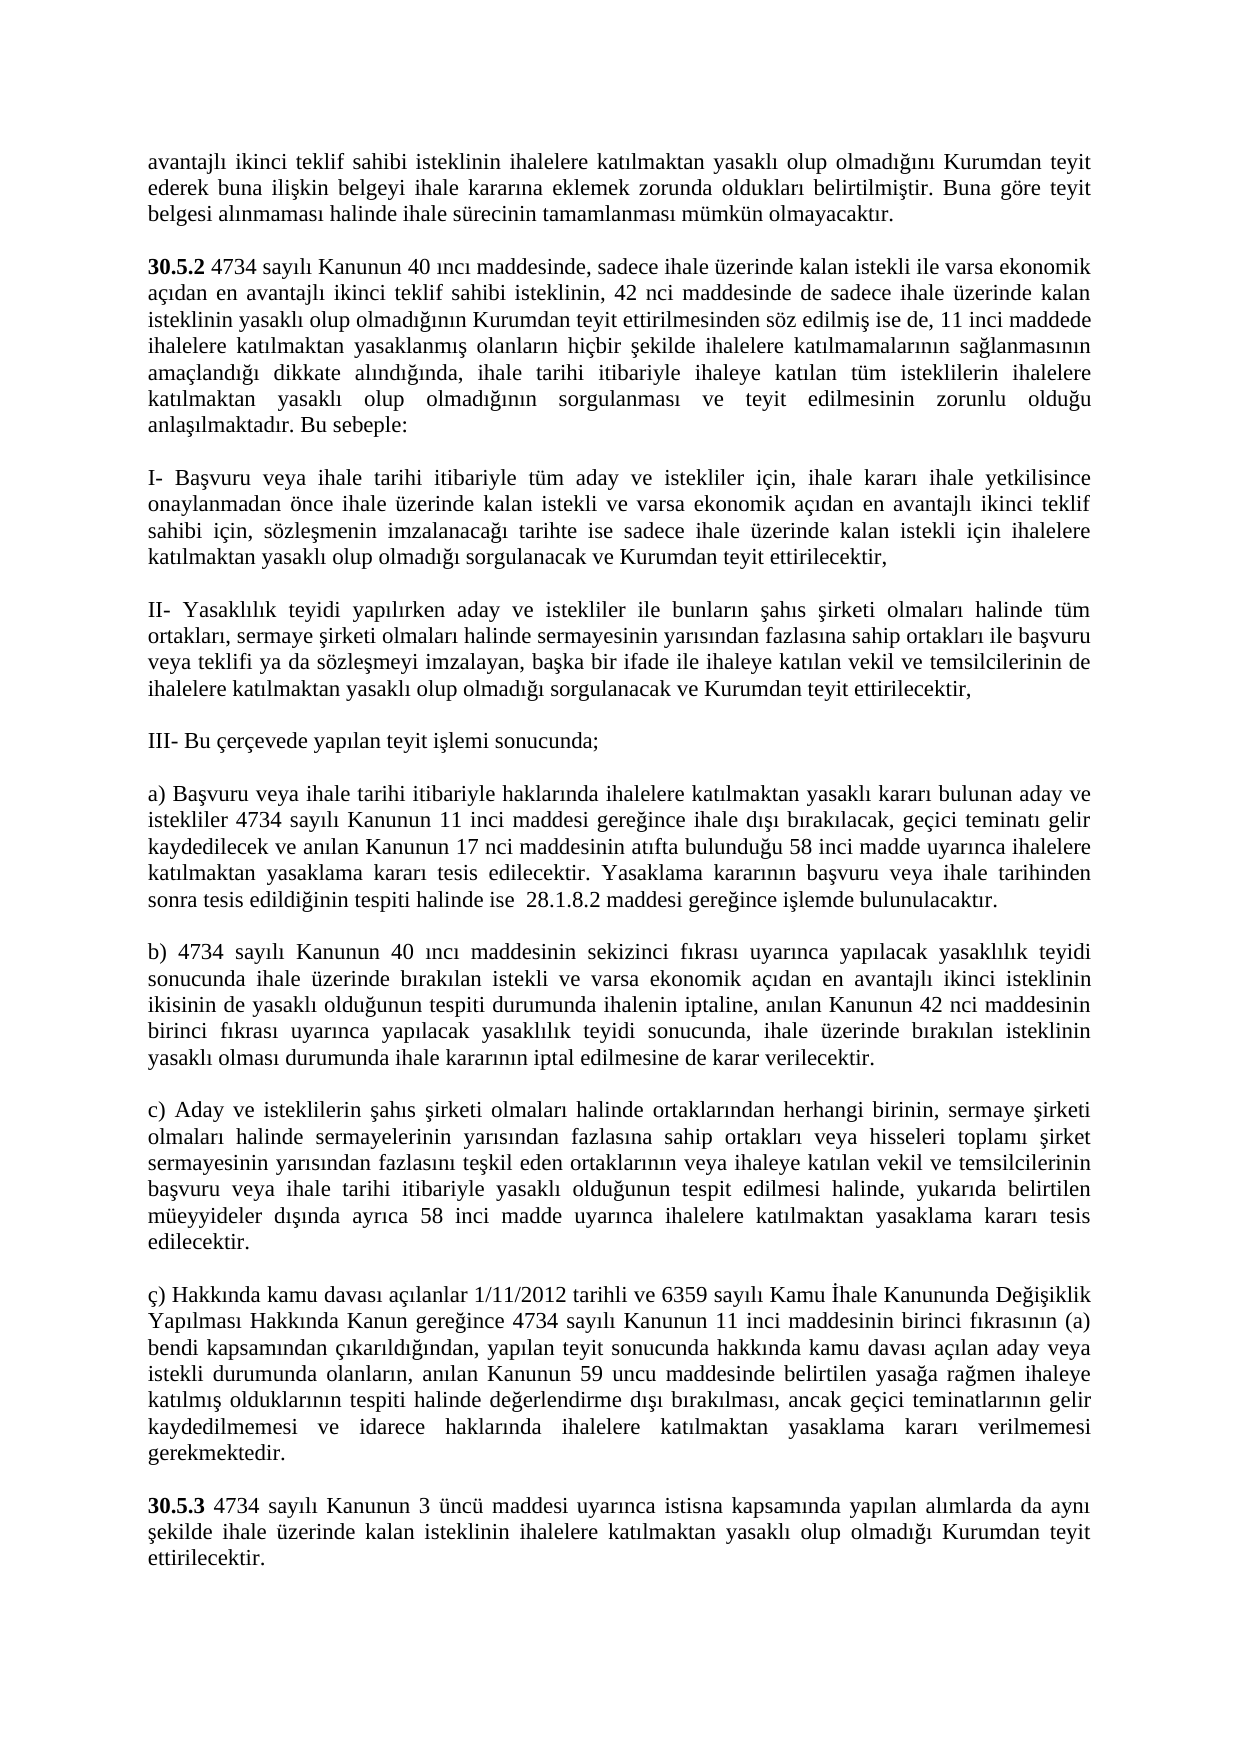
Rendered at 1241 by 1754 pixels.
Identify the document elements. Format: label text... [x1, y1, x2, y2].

text I- Başvuru veya ihale tarihi itibariyle tüm aday ve istekliler için, ihale kararı ihale yetkilisince onaylanmadan önce ihale üzerinde kalan istekli ve varsa ekonomik açıdan en avantajlı ikinci teklif sahibi için, sözleşmenin imzalanacağı tarihte ise sadece ihale üzerinde kalan istekli için ihalelere katılmaktan yasaklı olup olmadığı sorgulanacak ve Kurumdan teyit ettirilecektir, [148, 464, 1092, 569]
text II- Yasaklılık teyidi yapılırken aday ve istekliler ile bunların şahıs şirketi olmaları halinde tüm ortakları, sermaye şirketi olmaları halinde sermayesinin yarısından fazlasına sahip ortakları ile başvuru veya teklifi ya da sözleşmeyi imzalayan, başka bir ifade ile ihaleye katılan vekil ve temsilcilerinin de ihalelere katılmaktan yasaklı olup olmadığı sorgulanacak ve Kurumdan teyit ettirilecektir, [148, 596, 1092, 701]
text 30.5.3 4734 sayılı Kanunun 3 üncü maddesi uyarınca istisna kapsamında yapılan alımlarda da aynı şekilde ihale üzerinde kalan isteklinin ihalelere katılmaktan yasaklı olup olmadığı Kurumdan teyit ettirilecektir. [148, 1492, 1092, 1571]
text ç) Hakkında kamu davası açılanlar 1/11/2012 tarihli ve 6359 sayılı Kamu İhale Kanununda Değişiklik Yapılması Hakkında Kanun gereğince 4734 sayılı Kanunun 11 inci maddesinin birinci fıkrasının (a) bendi kapsamından çıkarıldığından, yapılan teyit sonucunda hakkında kamu davası açılan aday veya istekli durumunda olanların, anılan Kanunun 59 uncu maddesinde belirtilen yasağa rağmen ihaleye katılmış olduklarının tespiti halinde değerlendirme dışı bırakılması, ancak geçici teminatlarının gelir kaydedilmemesi ve idarece haklarında ihalelere katılmaktan yasaklama kararı verilmemesi gerekmektedir. [148, 1281, 1092, 1465]
text c) Aday ve isteklilerin şahıs şirketi olmaları halinde ortaklarından herhangi birinin, sermaye şirketi olmaları halinde sermayelerinin yarısından fazlasına sahip ortakları veya hisseleri toplamı şirket sermayesinin yarısından fazlasını teşkil eden ortaklarının veya ihaleye katılan vekil ve temsilcilerinin başvuru veya ihale tarihi itibariyle yasaklı olduğunun tespit edilmesi halinde, yukarıda belirtilen müeyyideler dışında ayrıca 58 inci madde uyarınca ihalelere katılmaktan yasaklama kararı tesis edilecektir. [148, 1096, 1092, 1254]
text 30.5.2 4734 sayılı Kanunun 40 ıncı maddesinde, sadece ihale üzerinde kalan istekli ile varsa ekonomik açıdan en avantajlı ikinci teklif sahibi isteklinin, 42 nci maddesinde de sadece ihale üzerinde kalan isteklinin yasaklı olup olmadığının Kurumdan teyit ettirilmesinden söz edilmiş ise de, 11 inci maddede ihalelere katılmaktan yasaklanmış olanların hiçbir şekilde ihalelere katılmamalarının sağlanmasının amaçlandığı dikkate alındığında, ihale tarihi itibariyle ihaleye katılan tüm isteklilerin ihalelere katılmaktan yasaklı olup olmadığının sorgulanması ve teyit edilmesinin zorunlu olduğu anlaşılmaktadır. Bu sebeple: [148, 253, 1092, 438]
text a) Başvuru veya ihale tarihi itibariyle haklarında ihalelere katılmaktan yasaklı kararı bulunan aday ve istekliler 4734 sayılı Kanunun 11 inci maddesi gereğince ihale dışı bırakılacak, geçici teminatı gelir kaydedilecek ve anılan Kanunun 17 nci maddesinin atıfta bulunduğu 58 inci madde uyarınca ihalelere katılmaktan yasaklama kararı tesis edilecektir. Yasaklama kararının başvuru veya ihale tarihinden sonra tesis edildiğinin tespiti halinde ise 28.1.8.2 maddesi gereğince işlemde bulunulacaktır. [148, 780, 1092, 912]
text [148, 148, 1092, 227]
text b) 4734 sayılı Kanunun 40 ıncı maddesinin sekizinci fıkrası uyarınca yapılacak yasaklılık teyidi sonucunda ihale üzerinde bırakılan istekli ve varsa ekonomik açıdan en avantajlı ikinci isteklinin ikisinin de yasaklı olduğunun tespiti durumunda ihalenin iptaline, anılan Kanunun 42 nci maddesinin birinci fıkrası uyarınca yapılacak yasaklılık teyidi sonucunda, ihale üzerinde bırakılan isteklinin yasaklı olması durumunda ihale kararının iptal edilmesine de karar verilecektir. [148, 938, 1092, 1070]
text III- Bu çerçevede yapılan teyit işlemi sonucunda; [148, 727, 1092, 754]
